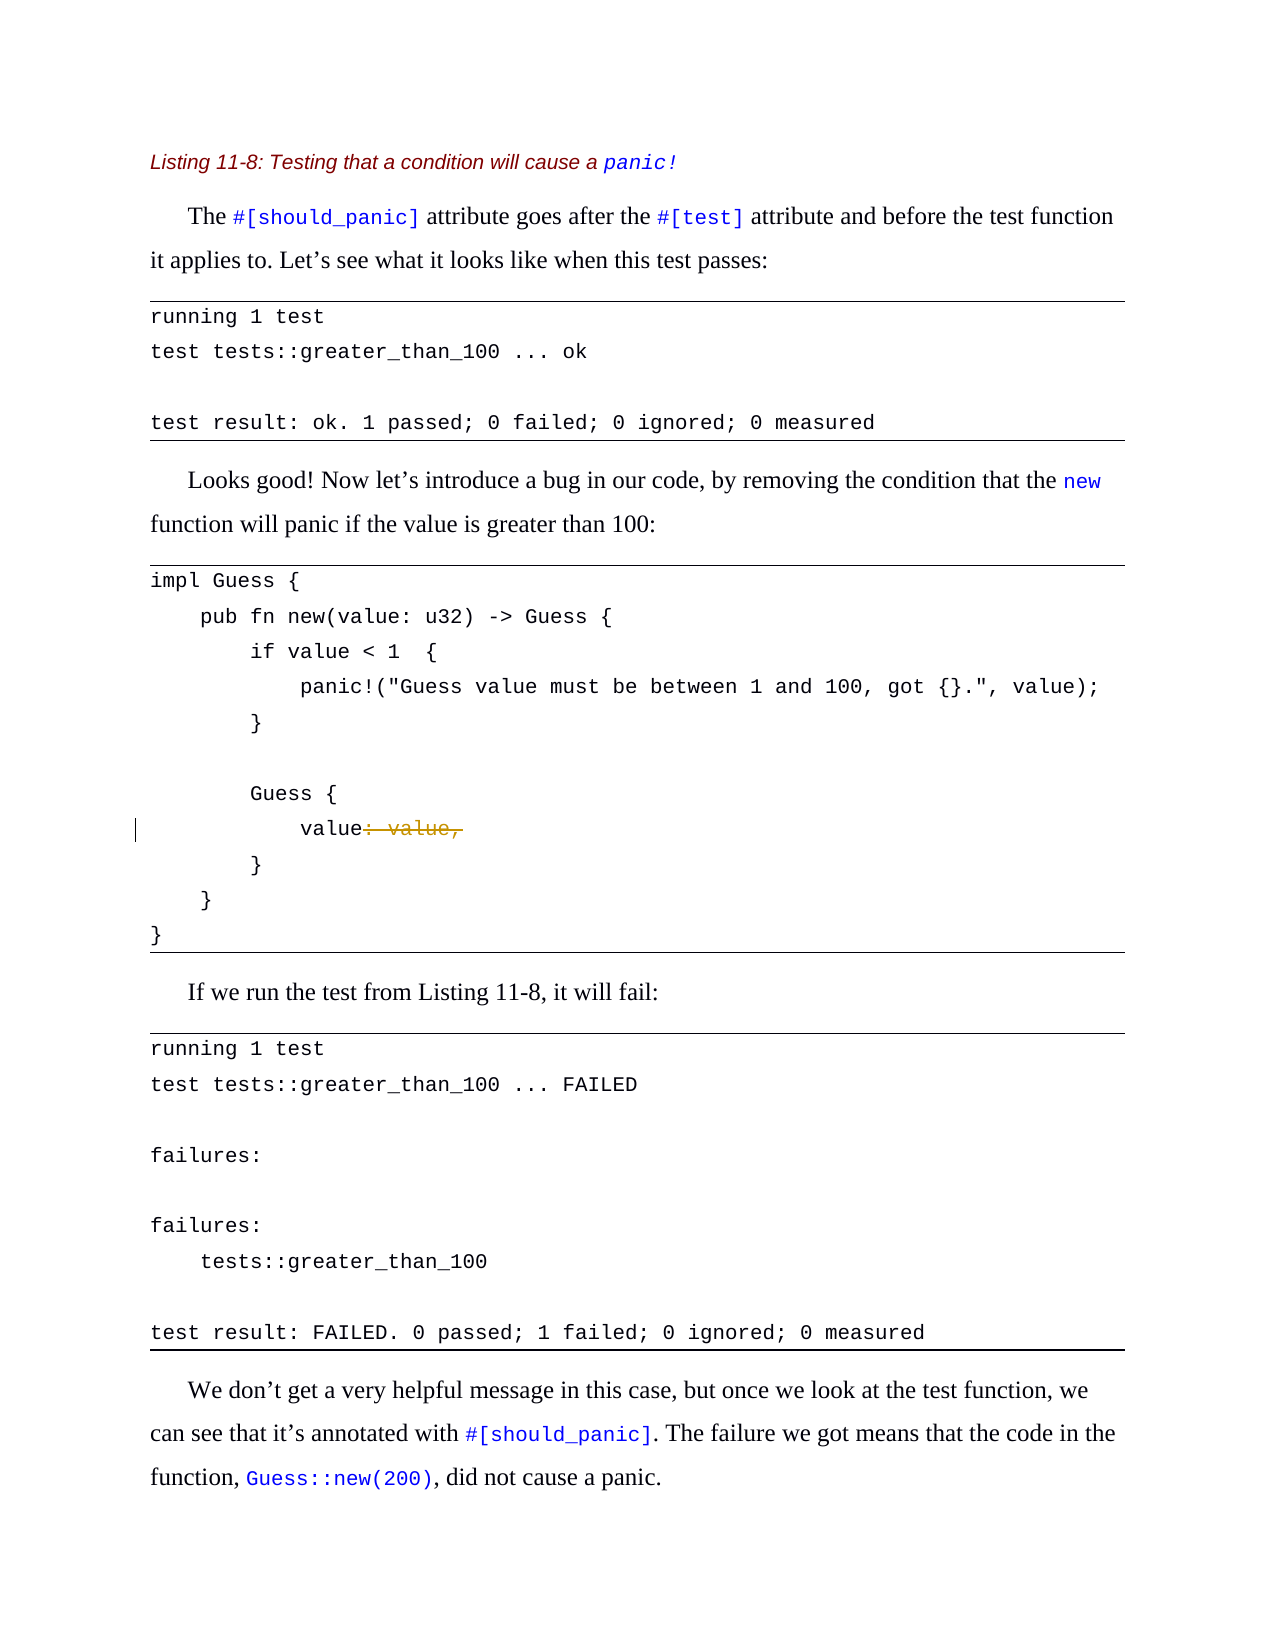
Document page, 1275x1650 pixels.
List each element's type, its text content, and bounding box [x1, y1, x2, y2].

text test tests::greater_than_100 ... FAILED [150, 1074, 1125, 1097]
text if value < 1 { [150, 641, 1125, 665]
text running 1 test [150, 302, 1125, 330]
text If we run the test from Listing 11-8, it will fail: [150, 977, 1125, 1006]
text We don’t get a very helpful message in this case, but once we look at the test function, we can see that it’s annotated with #[should_panic]. The failure we got means that the code in the function, Guess::new(200), did not cause a panic. [150, 1375, 1125, 1491]
text value [150, 818, 1125, 842]
list Listing 11-8: Testing that a condition will cause a panic! [150, 150, 1125, 176]
text test tests::greater_than_100 ... ok [150, 341, 1125, 365]
text } [150, 853, 1125, 877]
text failures: [150, 1215, 1125, 1239]
text Guess { [150, 783, 1125, 806]
text tests::greater_than_100 [150, 1251, 1125, 1274]
text panic!("Guess value must be between 1 and 100, got {}.", value); [150, 676, 1125, 700]
text } [150, 889, 1125, 913]
text failures: [150, 1144, 1125, 1168]
text } [150, 712, 1125, 736]
text test result: FAILED. 0 passed; 1 failed; 0 ignored; 0 measured [150, 1322, 1125, 1349]
text running 1 test [150, 1034, 1125, 1062]
text } [150, 924, 1125, 952]
text The #[should_panic] attribute goes after the #[test] attribute and before the test function it applies to. Let’s see what it looks like when this test passes: [150, 201, 1125, 274]
text impl Guess { [150, 566, 1125, 594]
text Looks good! Now let’s introduce a bug in our code, by removing the condition that the new function will panic if the value is greater than 100: [150, 465, 1125, 538]
text pub fn new(value: u32) -> Guess { [150, 606, 1125, 629]
text test result: ok. 1 passed; 0 failed; 0 ignored; 0 measured [150, 412, 1125, 440]
